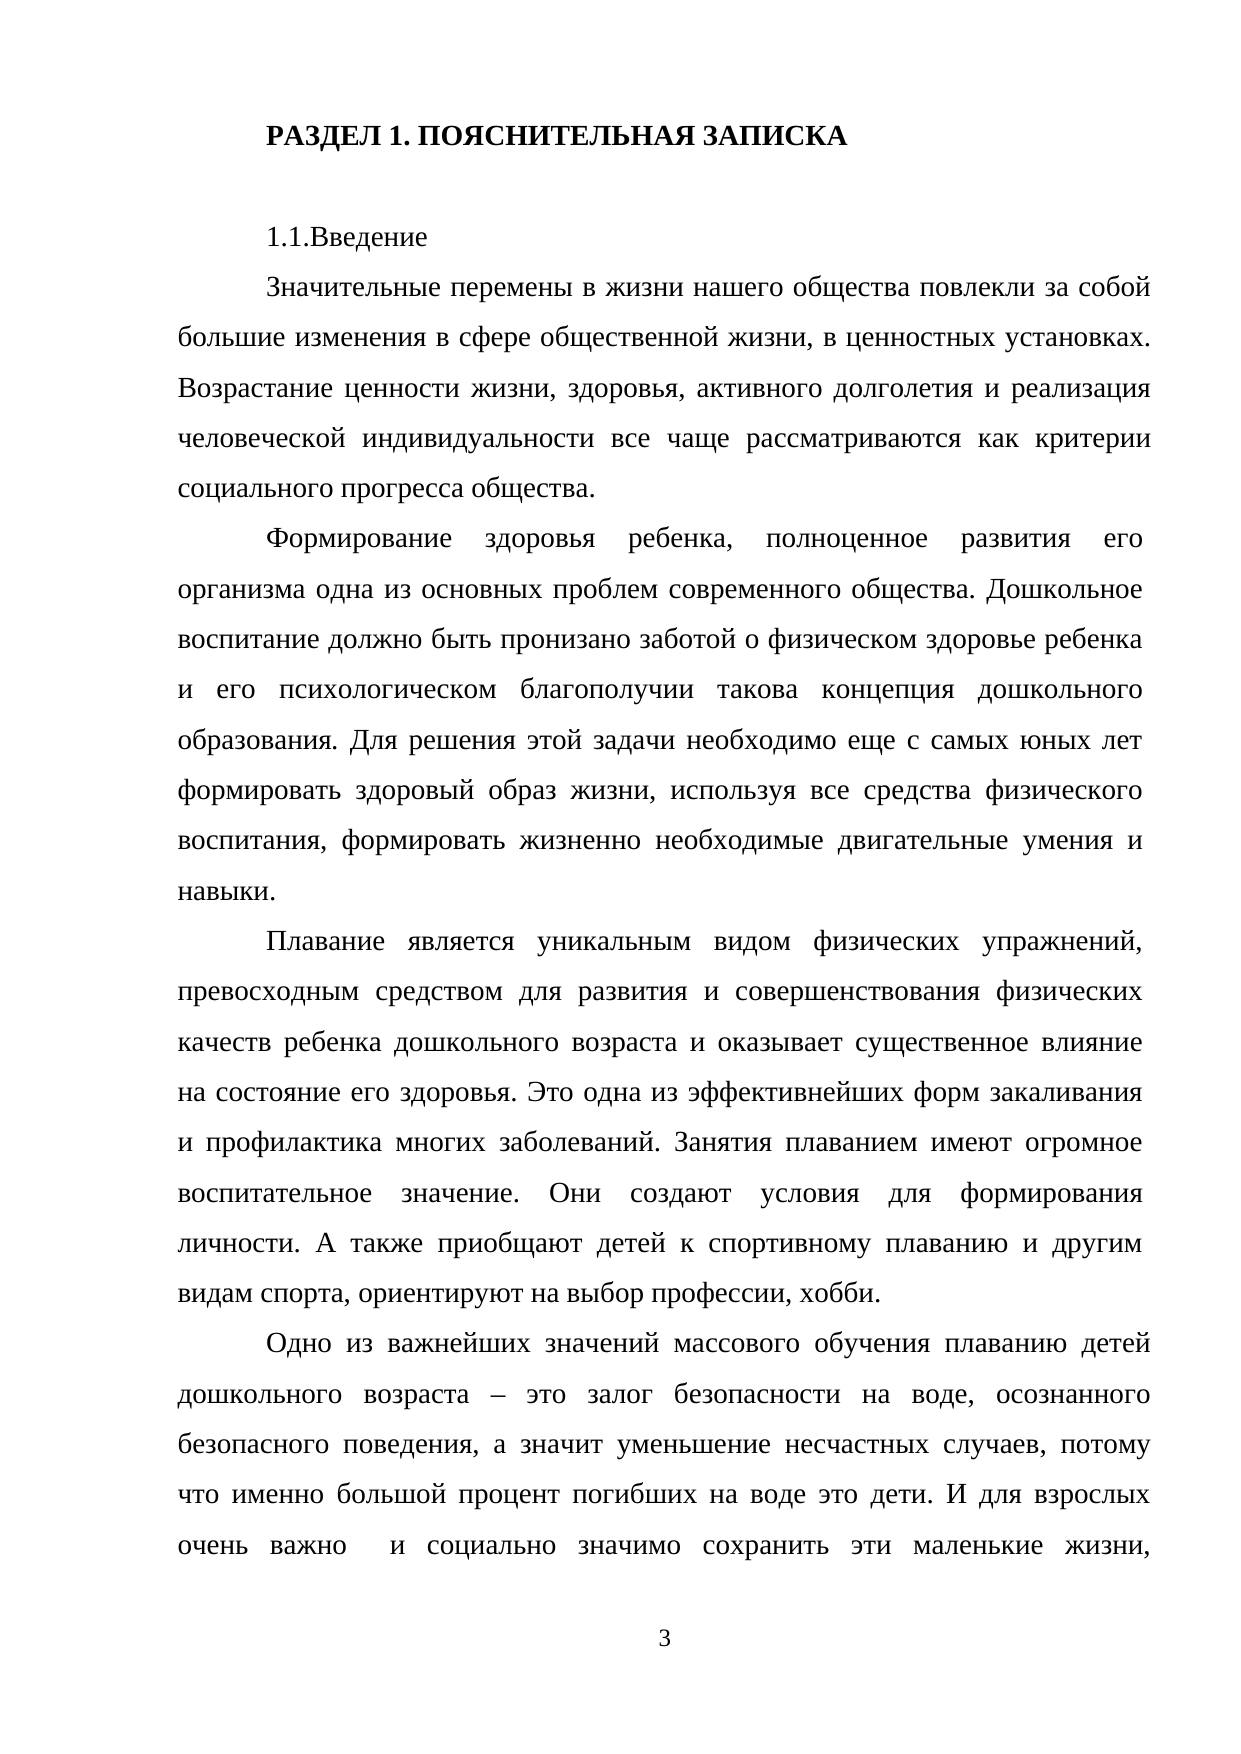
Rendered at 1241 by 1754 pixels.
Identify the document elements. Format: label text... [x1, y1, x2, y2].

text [177, 1326, 1152, 1560]
text РАЗДЕЛ 1. ПОЯСНИТЕЛЬНАЯ ЗАПИСКА [177, 118, 1152, 152]
text Значительные перемены в жизни нашего общества повлекли за собой большие изменения в сфере общественной жизни, в ценностных установках. Возрастание ценности жизни, здоровья, активного долголетия и реализация человеческой индивидуальности все чаще рассматриваются как критерии социального прогресса общества. [177, 269, 1152, 504]
text Формирование здоровья ребенка, полноценное развития его организма одна из основных проблем современного общества. Дошкольное воспитание должно быть пронизано заботой о физическом здоровье ребенка и его психологическом благополучии такова концепция дошкольного образования. Для решения этой задачи необходимо еще с самых юных лет формировать здоровый образ жизни, используя все средства физического воспитания, формировать жизненно необходимые двигательные умения и навыки. [177, 521, 1144, 906]
text Плавание является уникальным видом физических упражнений, превосходным средством для развития и совершенствования физических качеств ребенка дошкольного возраста и оказывает существенное влияние на состояние его здоровья. Это одна из эффективнейших форм закаливания и профилактика многих заболеваний. Занятия плаванием имеют огромное воспитательное значение. Они создают условия для формирования личности. А также приобщают детей к спортивному плаванию и другим видам спорта, ориентируют на выбор профессии, хобби. [177, 923, 1144, 1309]
text 1.1.Введение [177, 219, 1152, 252]
